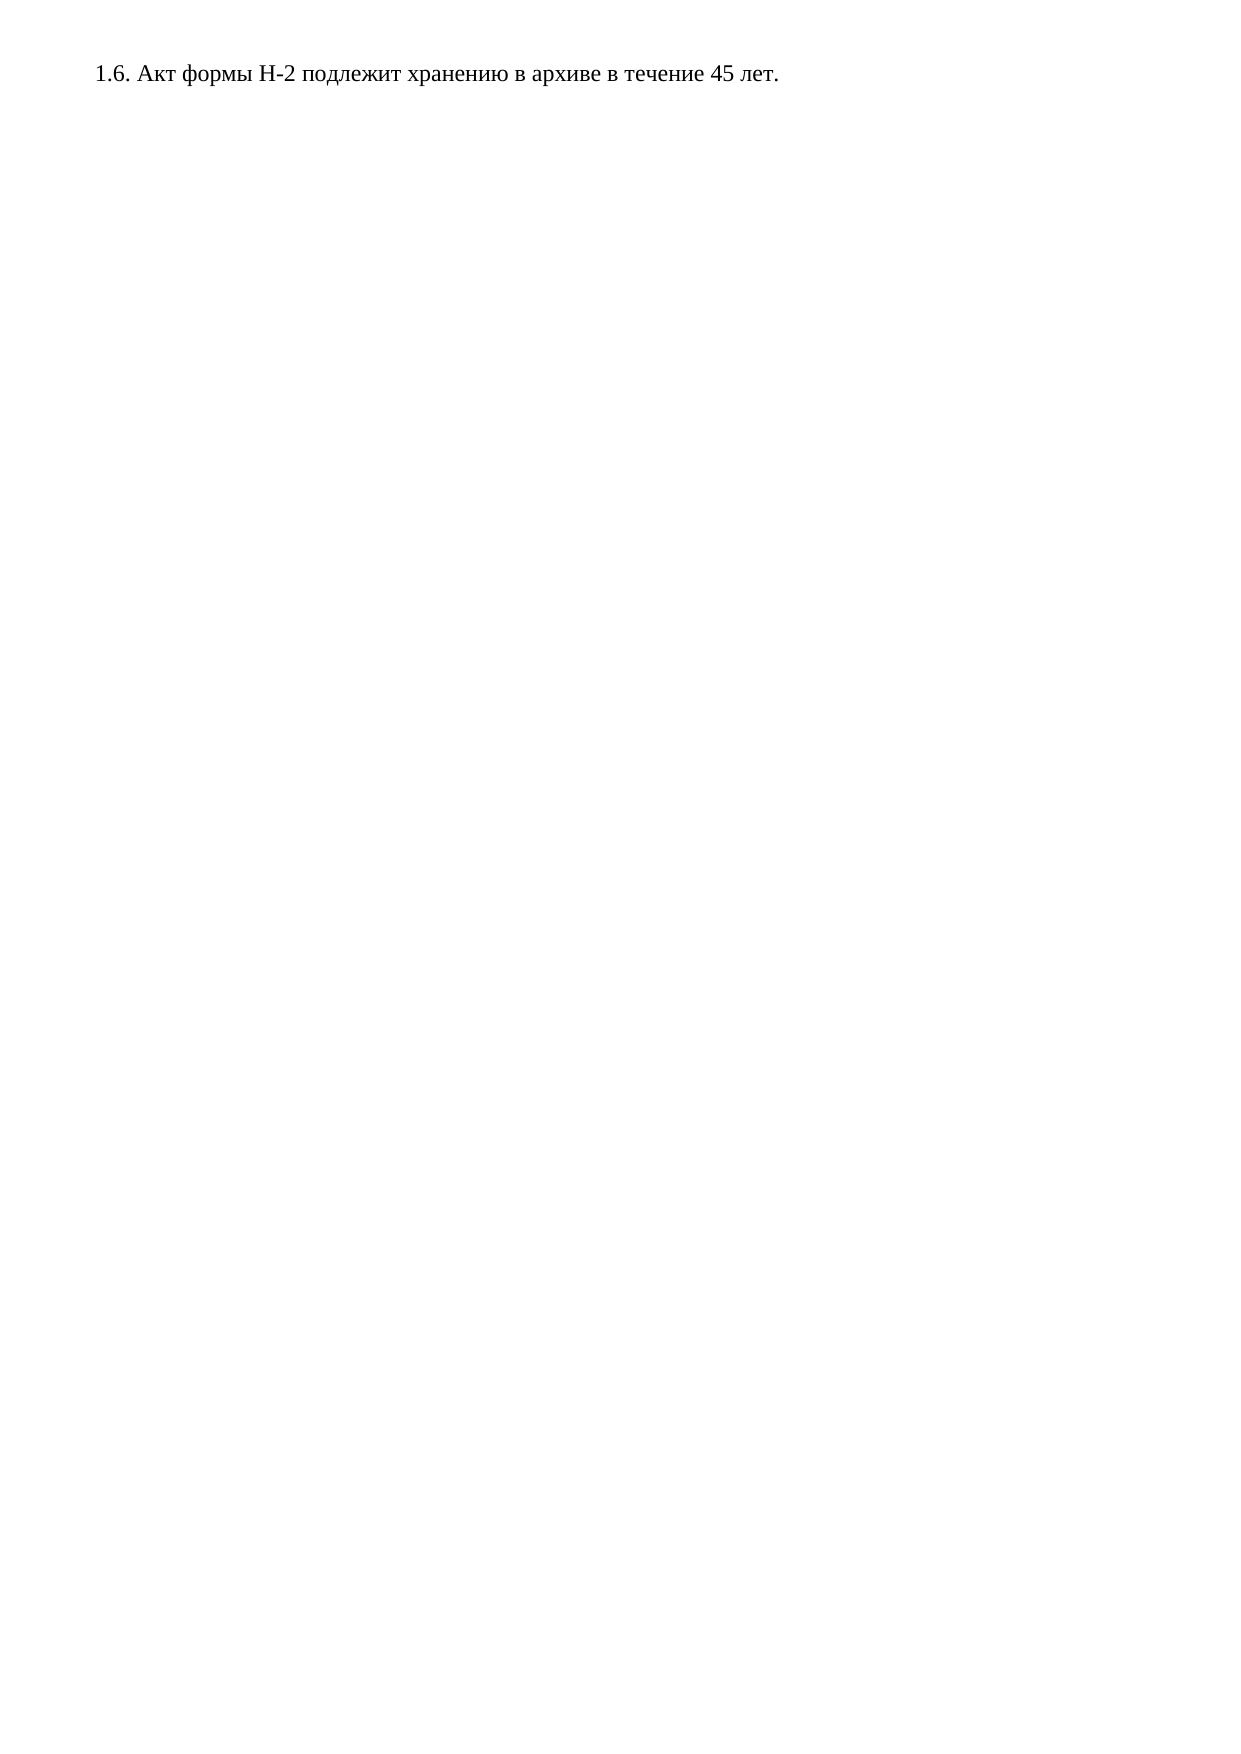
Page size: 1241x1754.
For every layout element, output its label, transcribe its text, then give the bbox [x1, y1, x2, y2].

text 1.6. Акт формы Н-2 подлежит хранению в архиве в течение 45 лет. [89, 59, 1152, 87]
